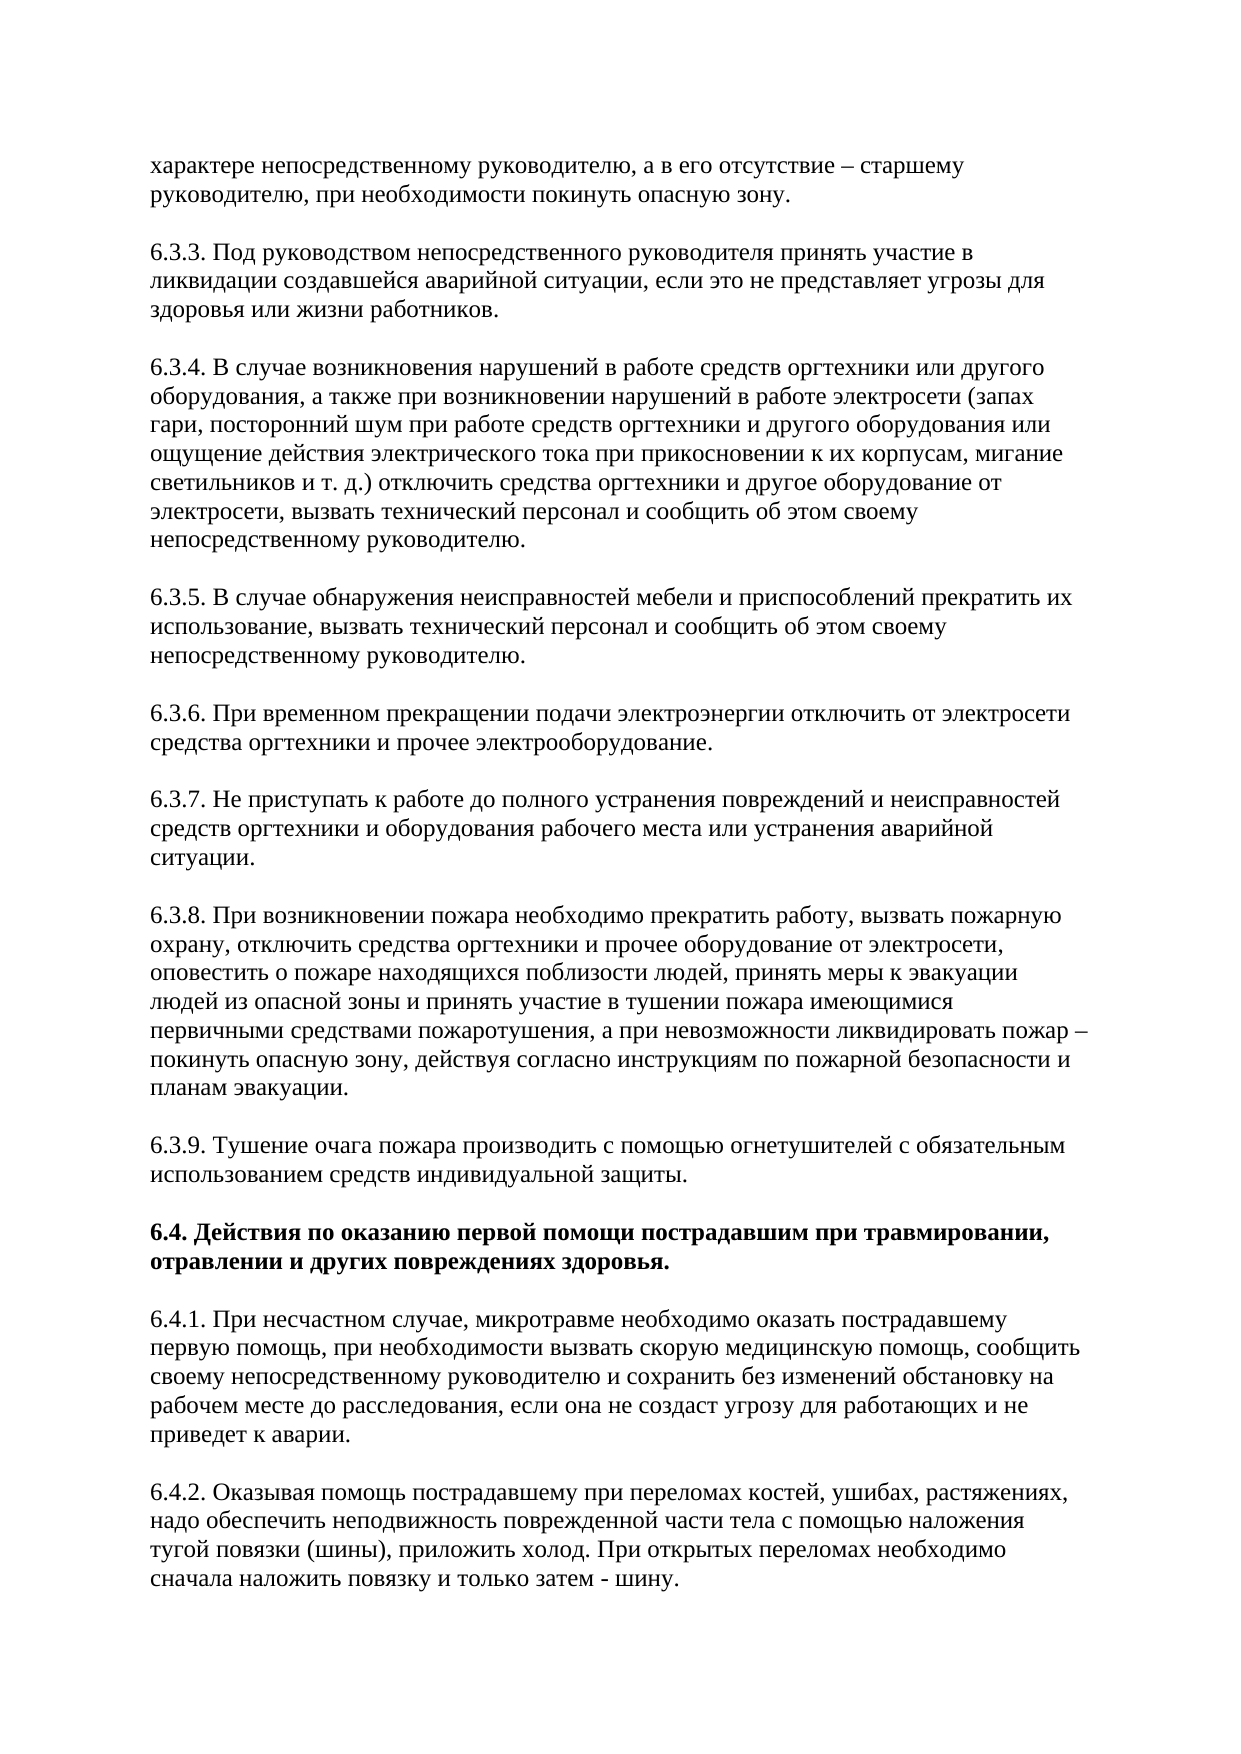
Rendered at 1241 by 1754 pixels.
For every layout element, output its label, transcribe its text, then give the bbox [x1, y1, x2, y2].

text 6.3.8. При возникновении пожара необходимо прекратить работу, вызвать пожарную охрану, отключить средства оргтехники и прочее оборудование от электросети, оповестить о пожаре находящихся поблизости людей, принять меры к эвакуации людей из опасной зоны и принять участие в тушении пожара имеющимися первичными средствами пожаротушения, а при невозможности ликвидировать пожар – покинуть опасную зону, действуя согласно инструкциям по пожарной безопасности и планам эвакуации. [150, 900, 1090, 1101]
text 6.3.9. Тушение очага пожара производить с помощью огнетушителей с обязательным использованием средств индивидуальной защиты. [150, 1130, 1090, 1188]
text 6.4.2. Оказывая помощь пострадавшему при переломах костей, ушибах, растяжениях, надо обеспечить неподвижность поврежденной части тела с помощью наложения тугой повязки (шины), приложить холод. При открытых переломах необходимо сначала наложить повязку и только затем - шину. [150, 1477, 1090, 1592]
text 6.3.5. В случае обнаружения неисправностей мебели и приспособлений прекратить их использование, вызвать технический персонал и сообщить об этом своему непосредственному руководителю. [150, 582, 1090, 669]
text 6.3.3. Под руководством непосредственного руководителя принять участие в ликвидации создавшейся аварийной ситуации, если это не представляет угрозы для здоровья или жизни работников. [150, 237, 1090, 323]
text 6.4. Действия по оказанию первой помощи пострадавшим при травмировании, отравлении и других повреждениях здоровья. [150, 1217, 1090, 1274]
text 6.3.6. При временном прекращении подачи электроэнергии отключить от электросети средства оргтехники и прочее электрооборудование. [150, 698, 1090, 755]
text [150, 150, 1090, 207]
text 6.3.4. В случае возникновения нарушений в работе средств оргтехники или другого оборудования, а также при возникновении нарушений в работе электросети (запах гари, посторонний шум при работе средств оргтехники и другого оборудования или ощущение действия электрического тока при прикосновении к их корпусам, мигание светильников и т. д.) отключить средства оргтехники и другое оборудование от электросети, вызвать технический персонал и сообщить об этом своему непосредственному руководителю. [150, 352, 1090, 553]
text 6.3.7. Не приступать к работе до полного устранения повреждений и неисправностей средств оргтехники и оборудования рабочего места или устранения аварийной ситуации. [150, 784, 1090, 871]
text 6.4.1. При несчастном случае, микротравме необходимо оказать пострадавшему первую помощь, при необходимости вызвать скорую медицинскую помощь, сообщить своему непосредственному руководителю и сохранить без изменений обстановку на рабочем месте до расследования, если она не создаст угрозу для работающих и не приведет к аварии. [150, 1304, 1090, 1447]
